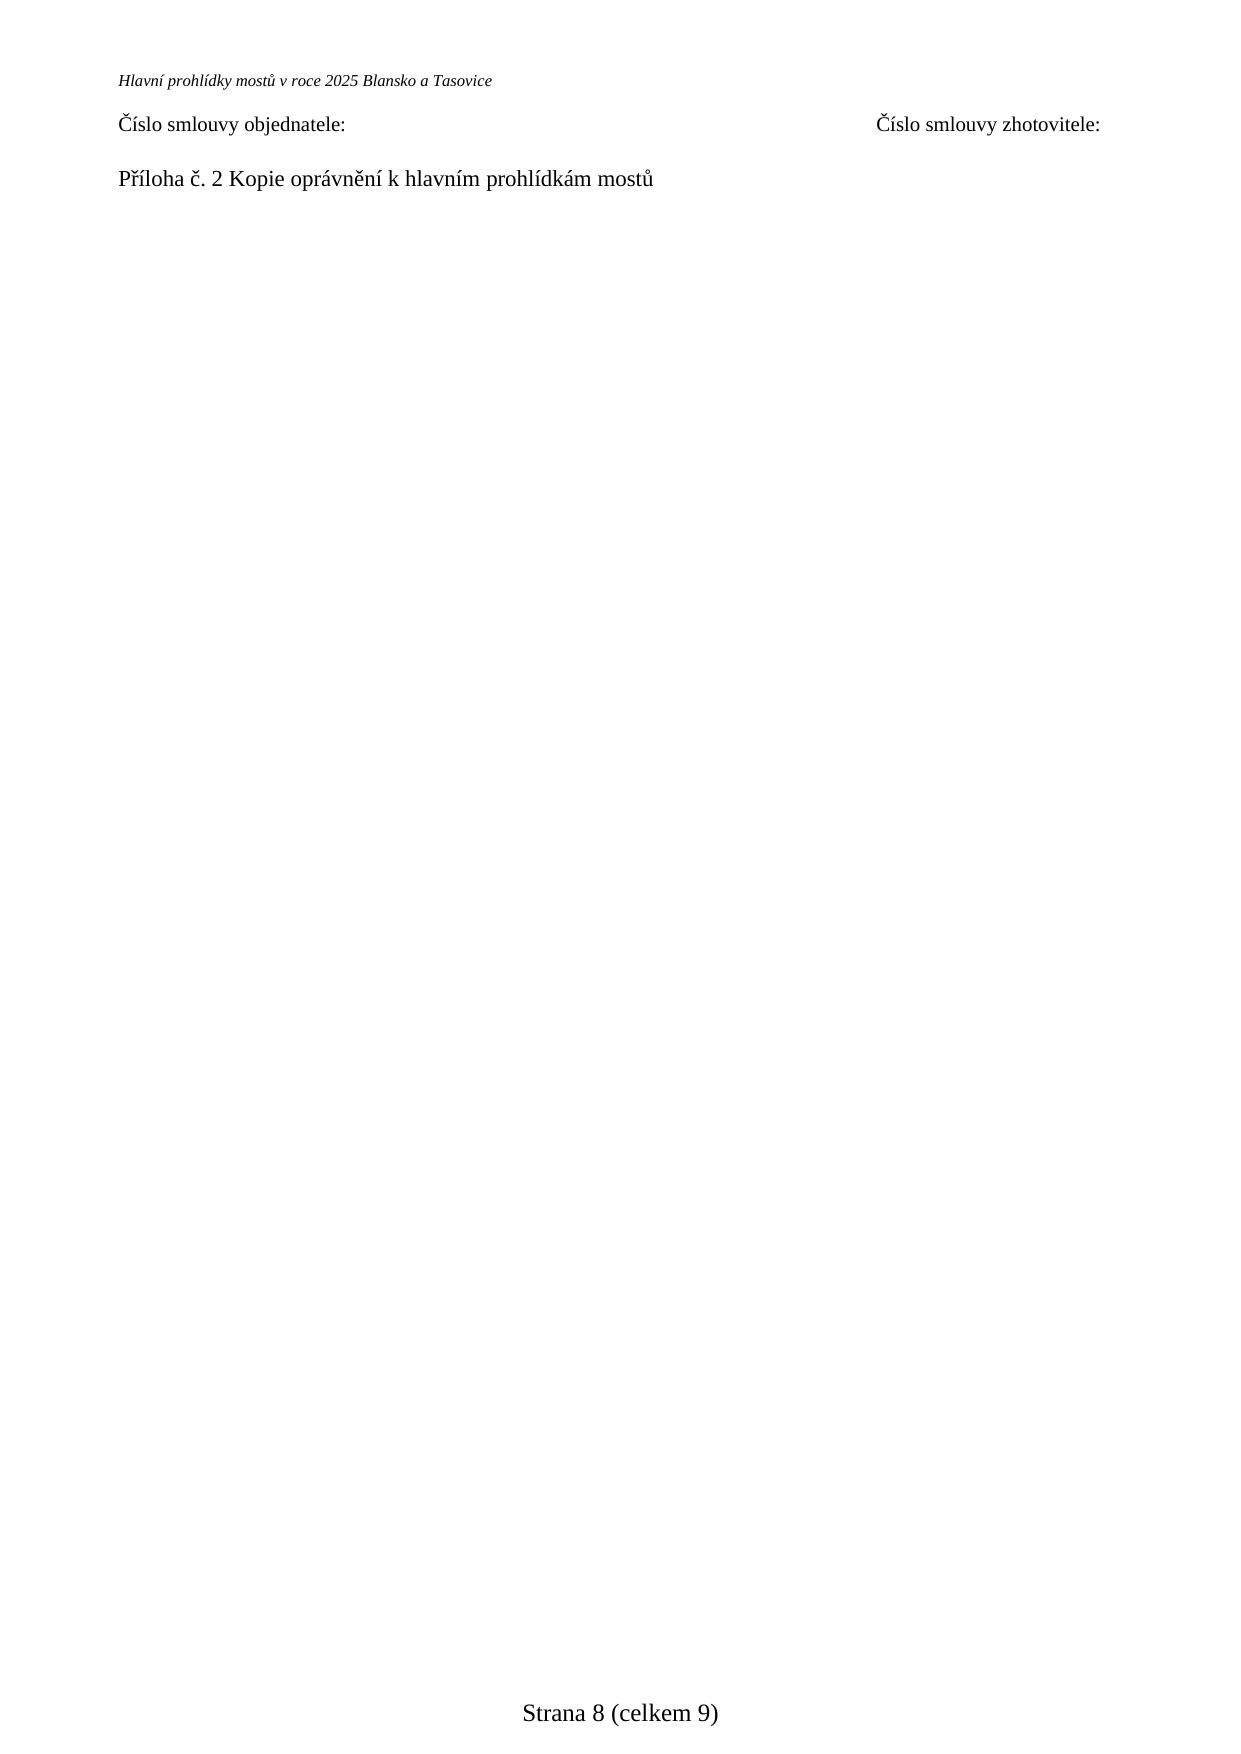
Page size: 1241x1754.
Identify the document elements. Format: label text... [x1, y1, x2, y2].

text Příloha č. 2 Kopie oprávnění k hlavním prohlídkám mostů [118, 165, 1122, 192]
